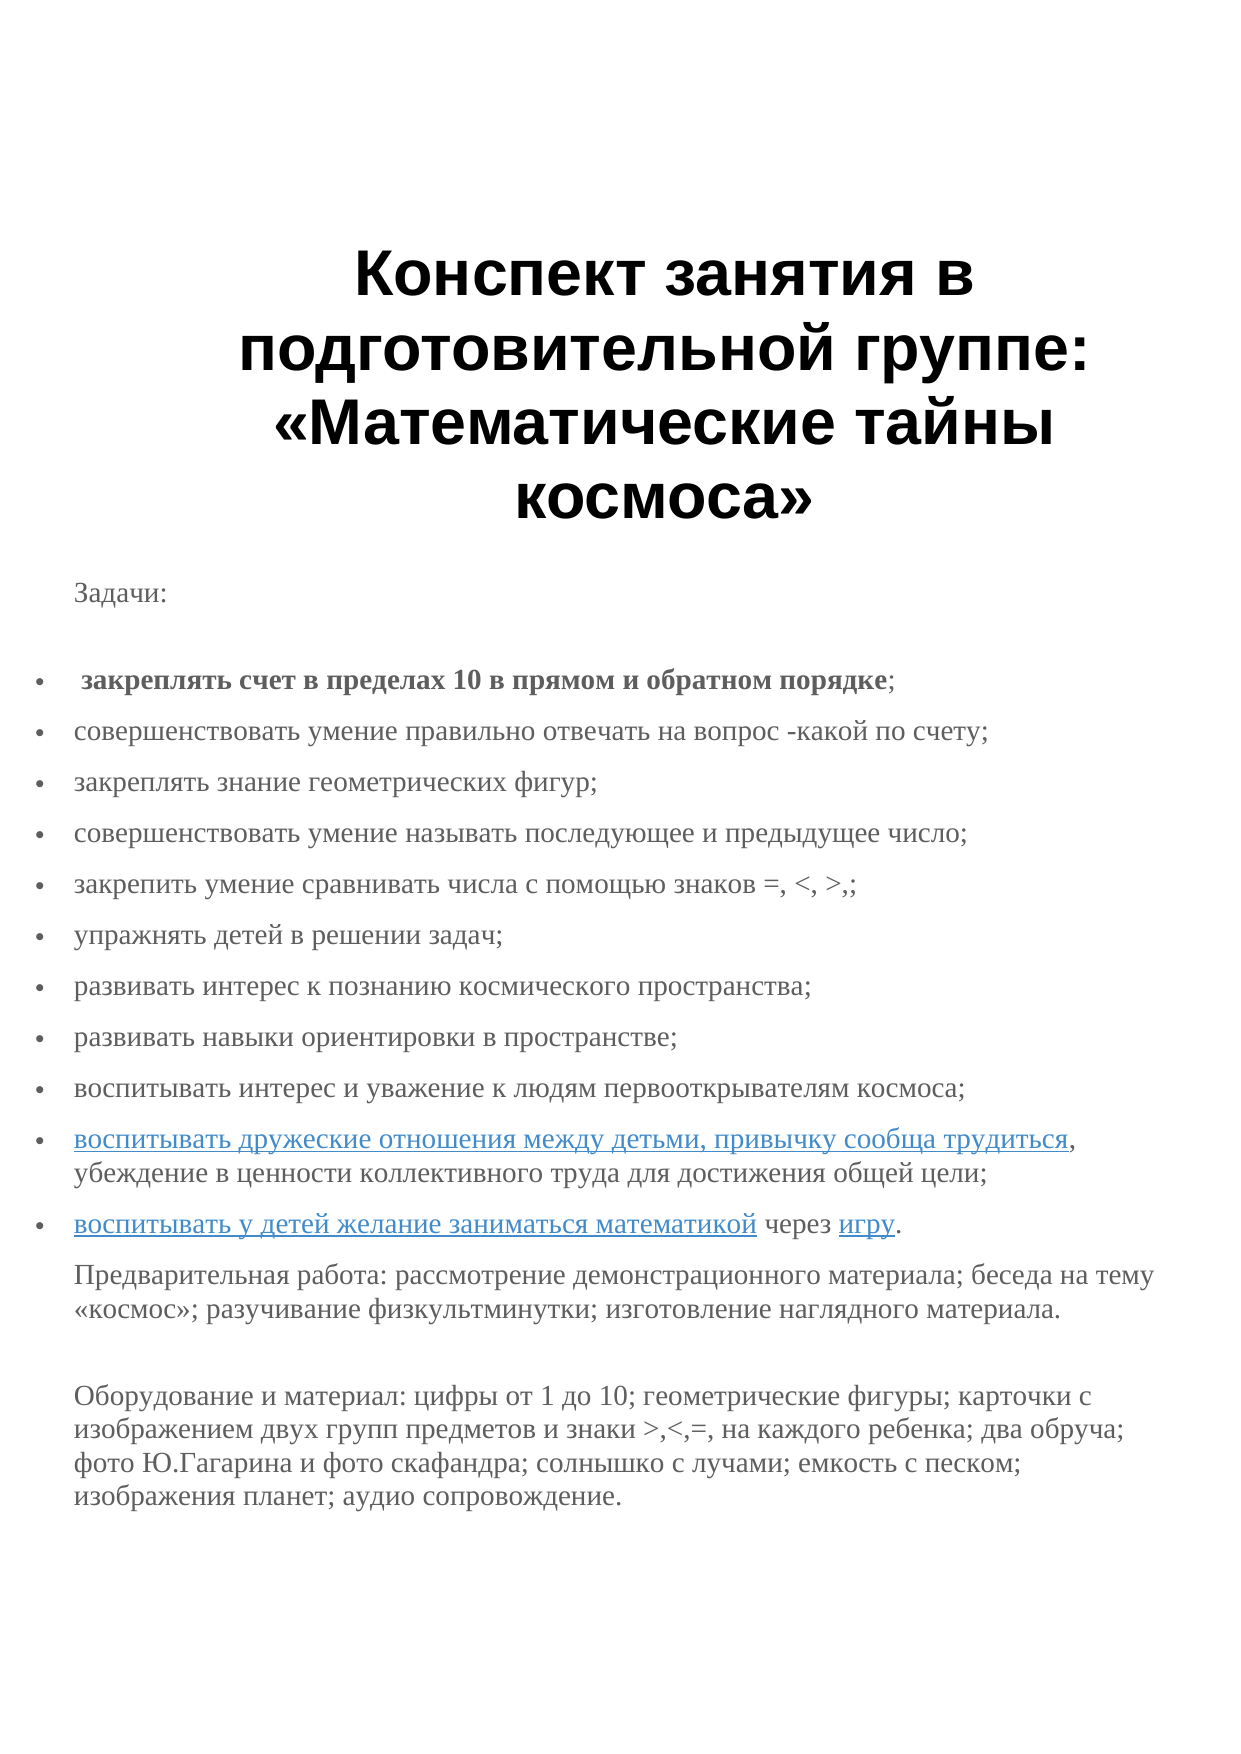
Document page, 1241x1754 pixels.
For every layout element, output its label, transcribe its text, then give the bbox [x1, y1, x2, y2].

text Задачи: [74, 575, 1167, 609]
text Конспект занятия в подготовительной группе: «Математические тайны космоса» [177, 235, 1152, 532]
list развивать интерес к познанию космического пространства; [36, 968, 1167, 1002]
list упражнять детей в решении задач; [36, 917, 1167, 951]
list совершенствовать умение называть последующее и предыдущее число; [36, 815, 1167, 849]
list совершенствовать умение правильно отвечать на вопрос -какой по счету; [36, 713, 1167, 747]
list развивать навыки ориентировки в пространстве; [36, 1019, 1167, 1053]
list закреплять знание геометрических фигур; [36, 764, 1167, 798]
list воспитывать интерес и уважение к людям первооткрывателям космоса; [36, 1071, 1167, 1104]
list воспитывать у детей желание заниматься математикой через игру. [36, 1206, 1167, 1240]
list воспитывать дружеские отношения между детьми, привычку сообща трудиться, убеждение в ценности коллективного труда для достижения общей цели; [36, 1122, 1167, 1189]
text Оборудование и материал: цифры от 1 до 10; геометрические фигуры; карточки с изображением двух групп предметов и знаки >,<,=, на каждого ребенка; два обруча; фото Ю.Гагарина и фото скафандра; солнышко с лучами; емкость с песком; изображения планет; аудио сопровождение. [74, 1378, 1167, 1512]
list закреплять счет в пределах 10 в прямом и обратном порядке; [36, 662, 1167, 696]
list закрепить умение сравнивать числа с помощью знаков =, <, >,; [36, 866, 1167, 900]
text Предварительная работа: рассмотрение демонстрационного материала; беседа на тему «космос»; разучивание физкультминутки; изготовление наглядного материала. [74, 1257, 1167, 1324]
